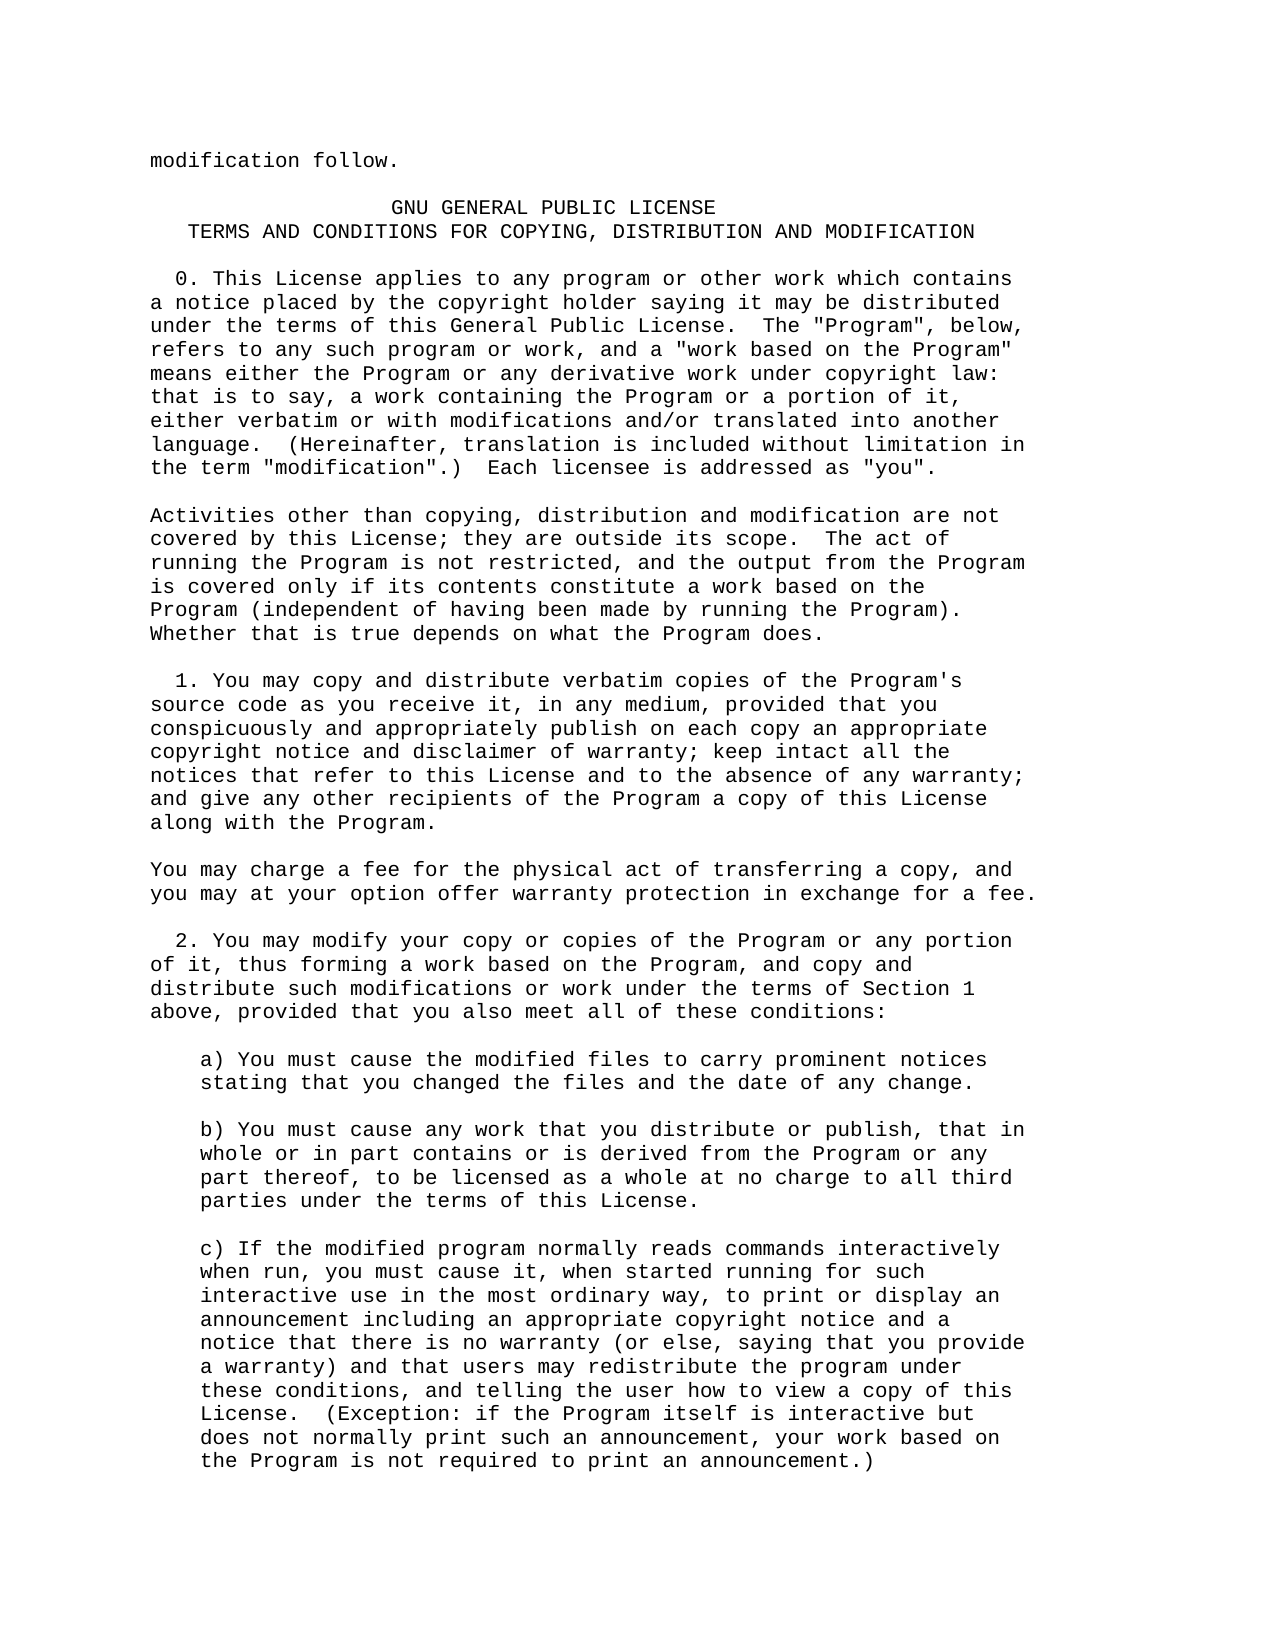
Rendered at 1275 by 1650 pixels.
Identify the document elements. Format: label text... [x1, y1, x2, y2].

text a warranty) and that users may redistribute the program under [150, 1356, 1125, 1379]
text language. (Hereinafter, translation is included without limitation in [150, 434, 1125, 457]
text notices that refer to this License and to the absence of any warranty; [150, 765, 1125, 788]
text of it, thus forming a work based on the Program, and copy and [150, 954, 1125, 978]
text distribute such modifications or work under the terms of Section 1 [150, 978, 1125, 1001]
text b) You must cause any work that you distribute or publish, that in [150, 1119, 1125, 1143]
text interactive use in the most ordinary way, to print or display an [150, 1285, 1125, 1309]
text these conditions, and telling the user how to view a copy of this [150, 1379, 1125, 1403]
text when run, you must cause it, when started running for such [150, 1261, 1125, 1285]
text the Program is not required to print an announcement.) [150, 1451, 1125, 1474]
text part thereof, to be licensed as a whole at no charge to all third [150, 1167, 1125, 1190]
text conspicuously and appropriately publish on each copy an appropriate [150, 717, 1125, 741]
text that is to say, a work containing the Program or a portion of it, [150, 386, 1125, 410]
text means either the Program or any derivative work under copyright law: [150, 363, 1125, 386]
text TERMS AND CONDITIONS FOR COPYING, DISTRIBUTION AND MODIFICATION [150, 221, 1125, 244]
text you may at your option offer warranty protection in exchange for a fee. [150, 883, 1125, 907]
text 0. This License applies to any program or other work which contains [150, 268, 1125, 292]
text whole or in part contains or is derived from the Program or any [150, 1143, 1125, 1167]
text and give any other recipients of the Program a copy of this License [150, 788, 1125, 812]
text Activities other than copying, distribution and modification are not [150, 505, 1125, 528]
text under the terms of this General Public License. The "Program", below, [150, 316, 1125, 339]
text modification follow. [150, 150, 1125, 174]
text Program (independent of having been made by running the Program). [150, 599, 1125, 623]
text parties under the terms of this License. [150, 1190, 1125, 1214]
text a notice placed by the copyright holder saying it may be distributed [150, 292, 1125, 316]
text Whether that is true depends on what the Program does. [150, 623, 1125, 647]
text above, provided that you also meet all of these conditions: [150, 1001, 1125, 1025]
text announcement including an appropriate copyright notice and a [150, 1309, 1125, 1332]
text c) If the modified program normally reads commands interactively [150, 1238, 1125, 1261]
text a) You must cause the modified files to carry prominent notices [150, 1048, 1125, 1072]
text source code as you receive it, in any medium, provided that you [150, 694, 1125, 717]
text refers to any such program or work, and a "work based on the Program" [150, 339, 1125, 363]
text copyright notice and disclaimer of warranty; keep intact all the [150, 741, 1125, 765]
text You may charge a fee for the physical act of transferring a copy, and [150, 859, 1125, 883]
text running the Program is not restricted, and the output from the Program [150, 552, 1125, 576]
text either verbatim or with modifications and/or translated into another [150, 410, 1125, 434]
text covered by this License; they are outside its scope. The act of [150, 528, 1125, 552]
text 2. You may modify your copy or copies of the Program or any portion [150, 930, 1125, 954]
text GNU GENERAL PUBLIC LICENSE [150, 197, 1125, 221]
text 1. You may copy and distribute verbatim copies of the Program's [150, 670, 1125, 694]
text along with the Program. [150, 812, 1125, 836]
text does not normally print such an announcement, your work based on [150, 1427, 1125, 1451]
text notice that there is no warranty (or else, saying that you provide [150, 1332, 1125, 1356]
text is covered only if its contents constitute a work based on the [150, 576, 1125, 599]
text License. (Exception: if the Program itself is interactive but [150, 1403, 1125, 1427]
text stating that you changed the files and the date of any change. [150, 1072, 1125, 1096]
text the term "modification".) Each licensee is addressed as "you". [150, 457, 1125, 481]
